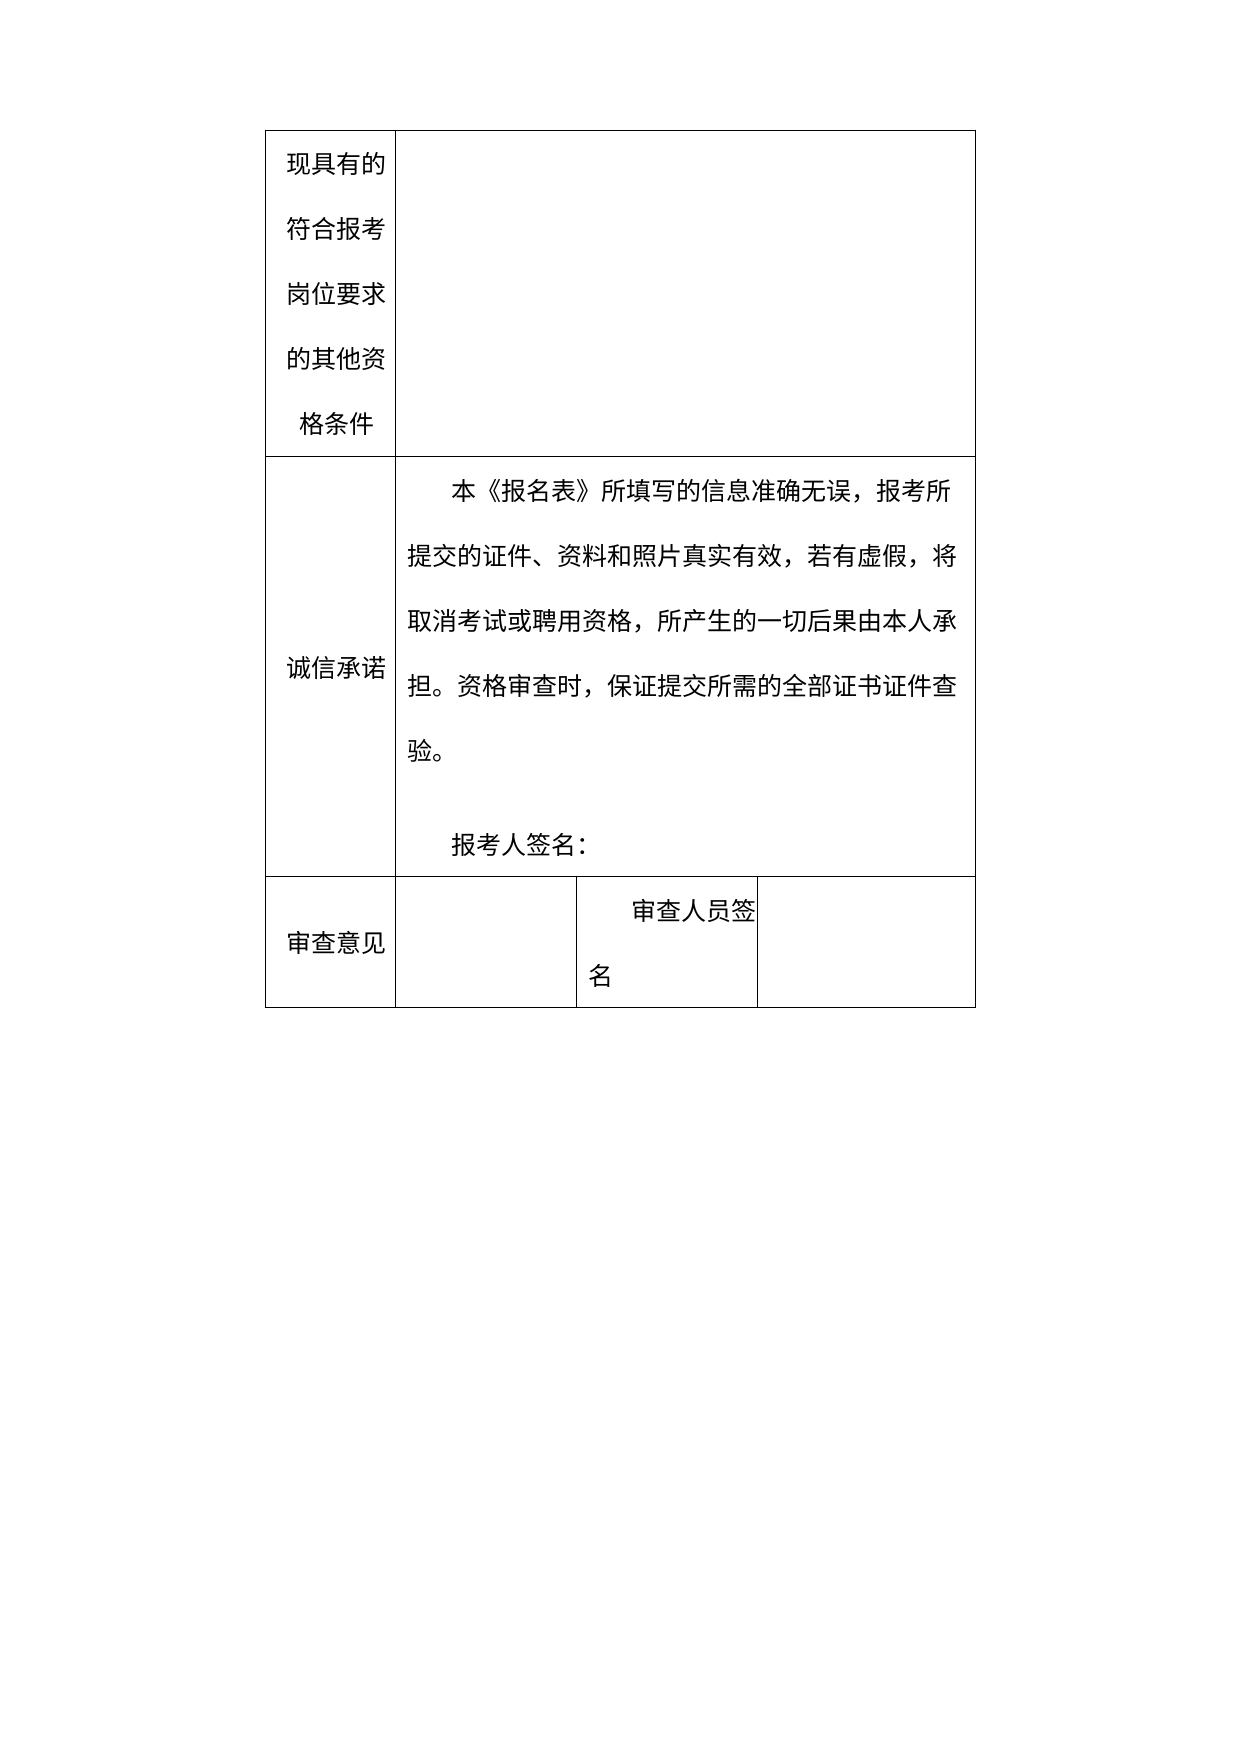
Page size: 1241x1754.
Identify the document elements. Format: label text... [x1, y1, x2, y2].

table_cell [396, 877, 576, 1007]
table_cell 审查人员签名 [577, 877, 757, 1007]
table_cell 审查意见 [266, 877, 395, 1007]
table_cell [396, 131, 975, 456]
table_cell 现具有的符合报考岗位要求的其他资格条件 [266, 131, 395, 456]
table_cell 诚信承诺 [266, 457, 395, 876]
table_cell 本《报名表》所填写的信息准确无误，报考所提交的证件、资料和照片真实有效，若有虚假，将取消考试或聘用资格，所产生的一切后果由本人承担。资格审查时，保证提交所需的全部证书证件查验。 报考人签名： [396, 457, 975, 876]
table_cell [758, 877, 975, 1007]
